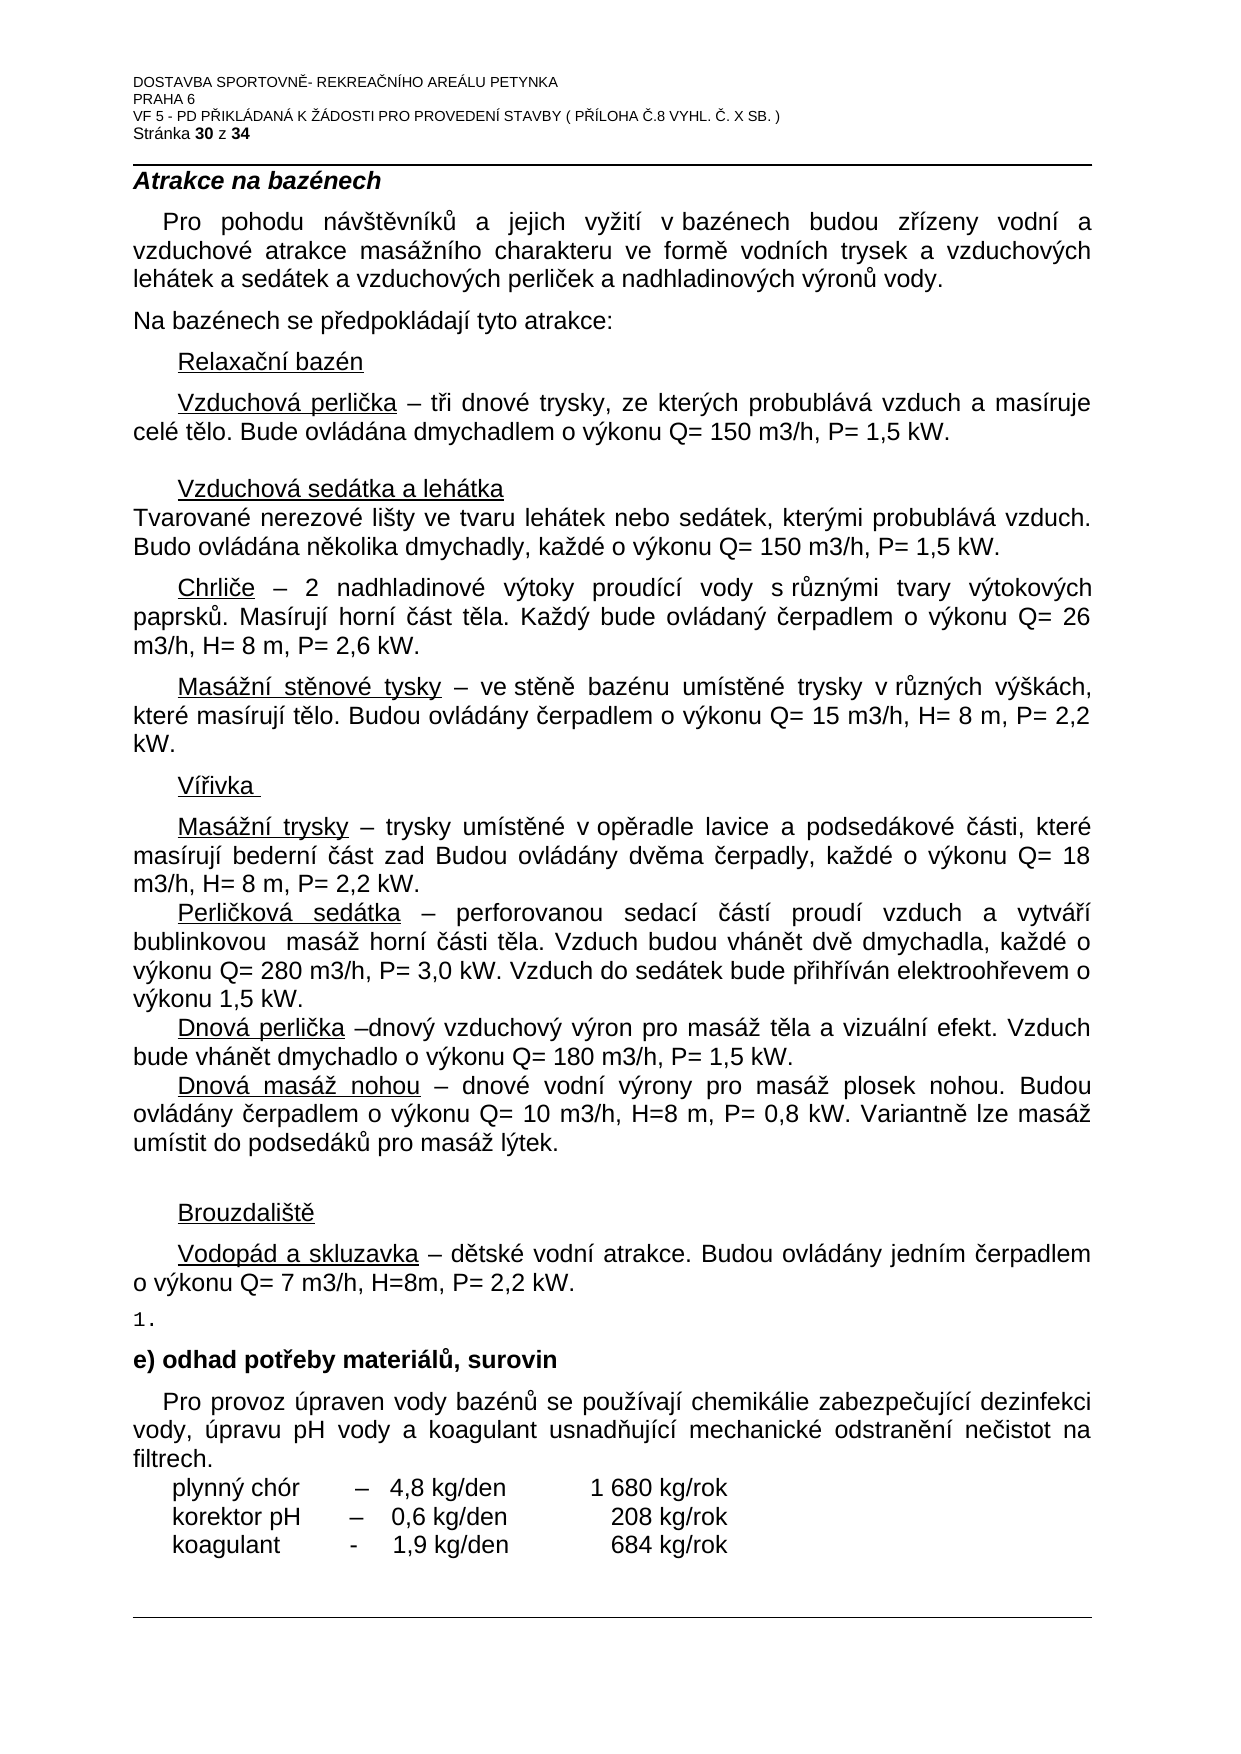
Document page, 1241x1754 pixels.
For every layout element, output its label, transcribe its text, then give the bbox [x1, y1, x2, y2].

text Na bazénech se předpokládají tyto atrakce: [133, 306, 1092, 334]
text plynný chór – 4,8 kg/den 1 680 kg/rok [172, 1473, 1092, 1502]
text Masážní trysky – trysky umístěné v opěradle lavice a podsedákové části, které masírují bederní část zad Budou ovládány dvěma čerpadly, každé o výkonu Q= 18 m3/h, H= 8 m, P= 2,2 kW. [133, 812, 1092, 898]
text korektor pH – 0,6 kg/den 208 kg/rok [172, 1502, 1092, 1531]
text Masážní stěnové tysky – ve stěně bazénu umístěné trysky v různých výškách, které masírují tělo. Budou ovládány čerpadlem o výkonu Q= 15 m3/h, H= 8 m, P= 2,2 kW. [133, 672, 1092, 758]
text Dnová perlička –dnový vzduchový výron pro masáž těla a vizuální efekt. Vzduch bude vhánět dmychadlo o výkonu Q= 180 m3/h, P= 1,5 kW. [133, 1013, 1092, 1071]
text Pro pohodu návštěvníků a jejich vyžití v bazénech budou zřízeny vodní a vzduchové atrakce masážního charakteru ve formě vodních trysek a vzduchových lehátek a sedátek a vzduchových perliček a nadhladinových výronů vody. [133, 207, 1092, 293]
text Brouzdaliště [133, 1198, 1092, 1227]
text Vířivka [133, 771, 1092, 799]
text Pro provoz úpraven vody bazénů se používají chemikálie zabezpečující dezinfekci vody, úpravu pH vody a koagulant usnadňující mechanické odstranění nečistot na filtrech. [133, 1387, 1092, 1473]
text Dnová masáž nohou – dnové vodní výrony pro masáž plosek nohou. Budou ovládány čerpadlem o výkonu Q= 10 m3/h, H=8 m, P= 0,8 kW. Variantně lze masáž umístit do podsedáků pro masáž lýtek. [133, 1071, 1092, 1157]
text e) odhad potřeby materiálů, surovin [133, 1346, 1092, 1374]
text Tvarované nerezové lišty ve tvaru lehátek nebo sedátek, kterými probublává vzduch. Budo ovládána několika dmychadly, každé o výkonu Q= 150 m3/h, P= 1,5 kW. [133, 503, 1092, 561]
text koagulant - 1,9 kg/den 684 kg/rok [172, 1531, 1092, 1559]
text Vzduchová sedátka a lehátka [133, 474, 1092, 503]
text Vzduchová perlička – tři dnové trysky, ze kterých probublává vzduch a masíruje celé tělo. Bude ovládána dmychadlem o výkonu Q= 150 m3/h, P= 1,5 kW. [133, 388, 1092, 446]
text Perličková sedátka – perforovanou sedací částí proudí vzduch a vytváří bublinkovou masáž horní části těla. Vzduch budou vhánět dvě dmychadla, každé o výkonu Q= 280 m3/h, P= 3,0 kW. Vzduch do sedátek bude přihříván elektroohřevem o výkonu 1,5 kW. [133, 898, 1092, 1013]
text Chrliče – 2 nadhladinové výtoky proudící vody s různými tvary výtokových paprsků. Masírují horní část těla. Každý bude ovládaný čerpadlem o výkonu Q= 26 m3/h, H= 8 m, P= 2,6 kW. [133, 573, 1092, 659]
text Atrakce na bazénech [133, 166, 1092, 194]
text Relaxační bazén [133, 347, 1092, 376]
text Vodopád a skluzavka – dětské vodní atrakce. Budou ovládány jedním čerpadlem o výkonu Q= 7 m3/h, H=8m, P= 2,2 kW. [133, 1239, 1092, 1297]
